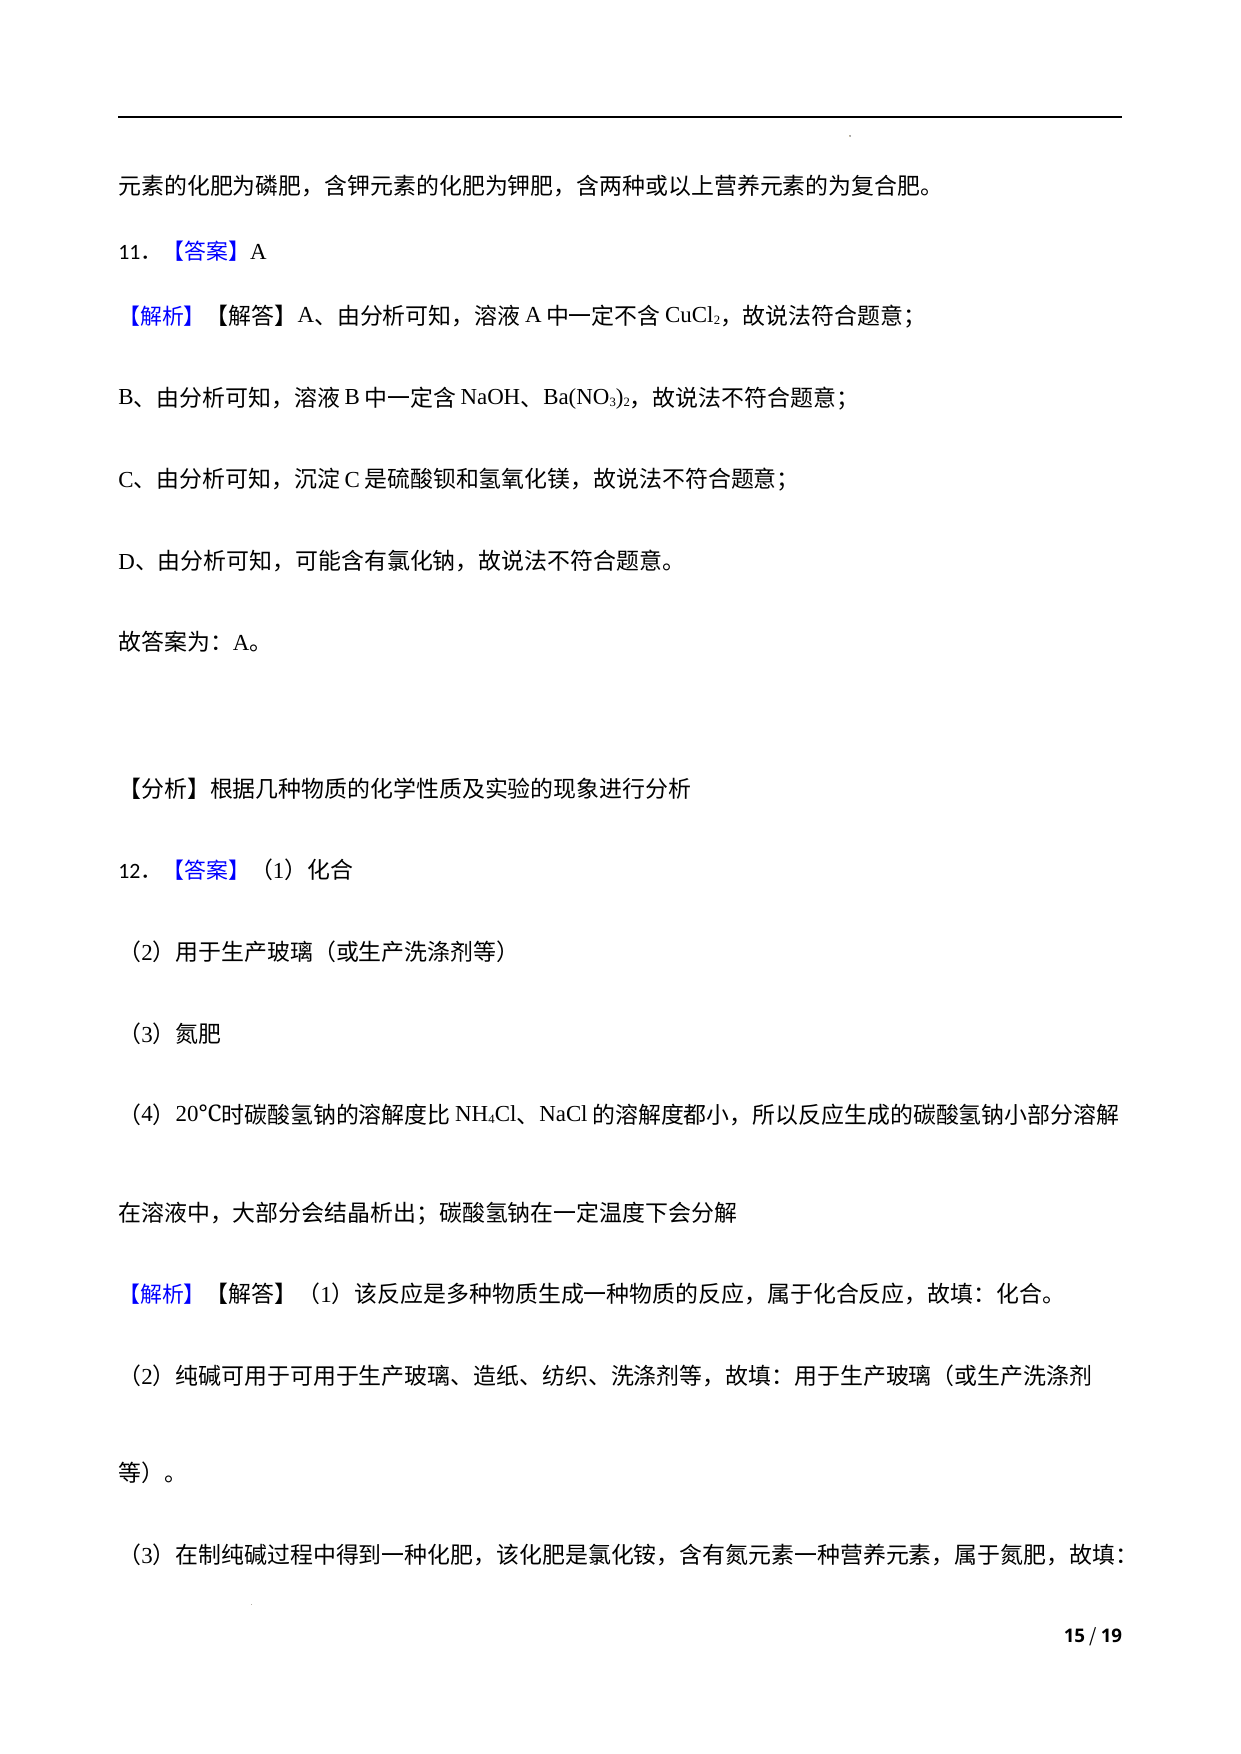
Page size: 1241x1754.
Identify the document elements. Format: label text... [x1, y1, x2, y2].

text C、由分析可知，沉淀C是硫酸钡和氢氧化镁，故说法不符合题意； [118, 445, 1122, 510]
text 11．【答案】A [118, 234, 1122, 266]
text 【解析】【解答】A、由分析可知，溶液A中一定不含CuCl2，故说法符合题意； [118, 282, 1122, 347]
text 【分析】根据几种物质的化学性质及实验的现象进行分析 [118, 690, 1122, 820]
text D、由分析可知，可能含有氯化钠，故说法不符合题意。 [118, 527, 1122, 592]
text （2）纯碱可用于可用于生产玻璃、造纸、纺织、洗涤剂等，故填：用于生产玻璃（或生产洗涤剂等）。 [118, 1342, 1122, 1504]
text （4）20℃时碳酸氢钠的溶解度比NH4Cl、NaCl的溶解度都小，所以反应生成的碳酸氢钠小部分溶解在溶液中，大部分会结晶析出；碳酸氢钠在一定温度下会分解 [118, 1081, 1122, 1244]
text 【解析】【解答】（1）该反应是多种物质生成一种物质的反应，属于化合反应，故填：化合。 [118, 1260, 1122, 1325]
text （3）氮肥 [118, 999, 1122, 1064]
text 12．【答案】（1）化合 [118, 836, 1122, 901]
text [118, 1521, 1122, 1586]
text B、由分析可知，溶液B中一定含NaOH、Ba(NO3)2，故说法不符合题意； [118, 364, 1122, 429]
text （2）用于生产玻璃（或生产洗涤剂等） [118, 918, 1122, 983]
text 故答案为：A。 [118, 608, 1122, 673]
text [118, 152, 1122, 217]
